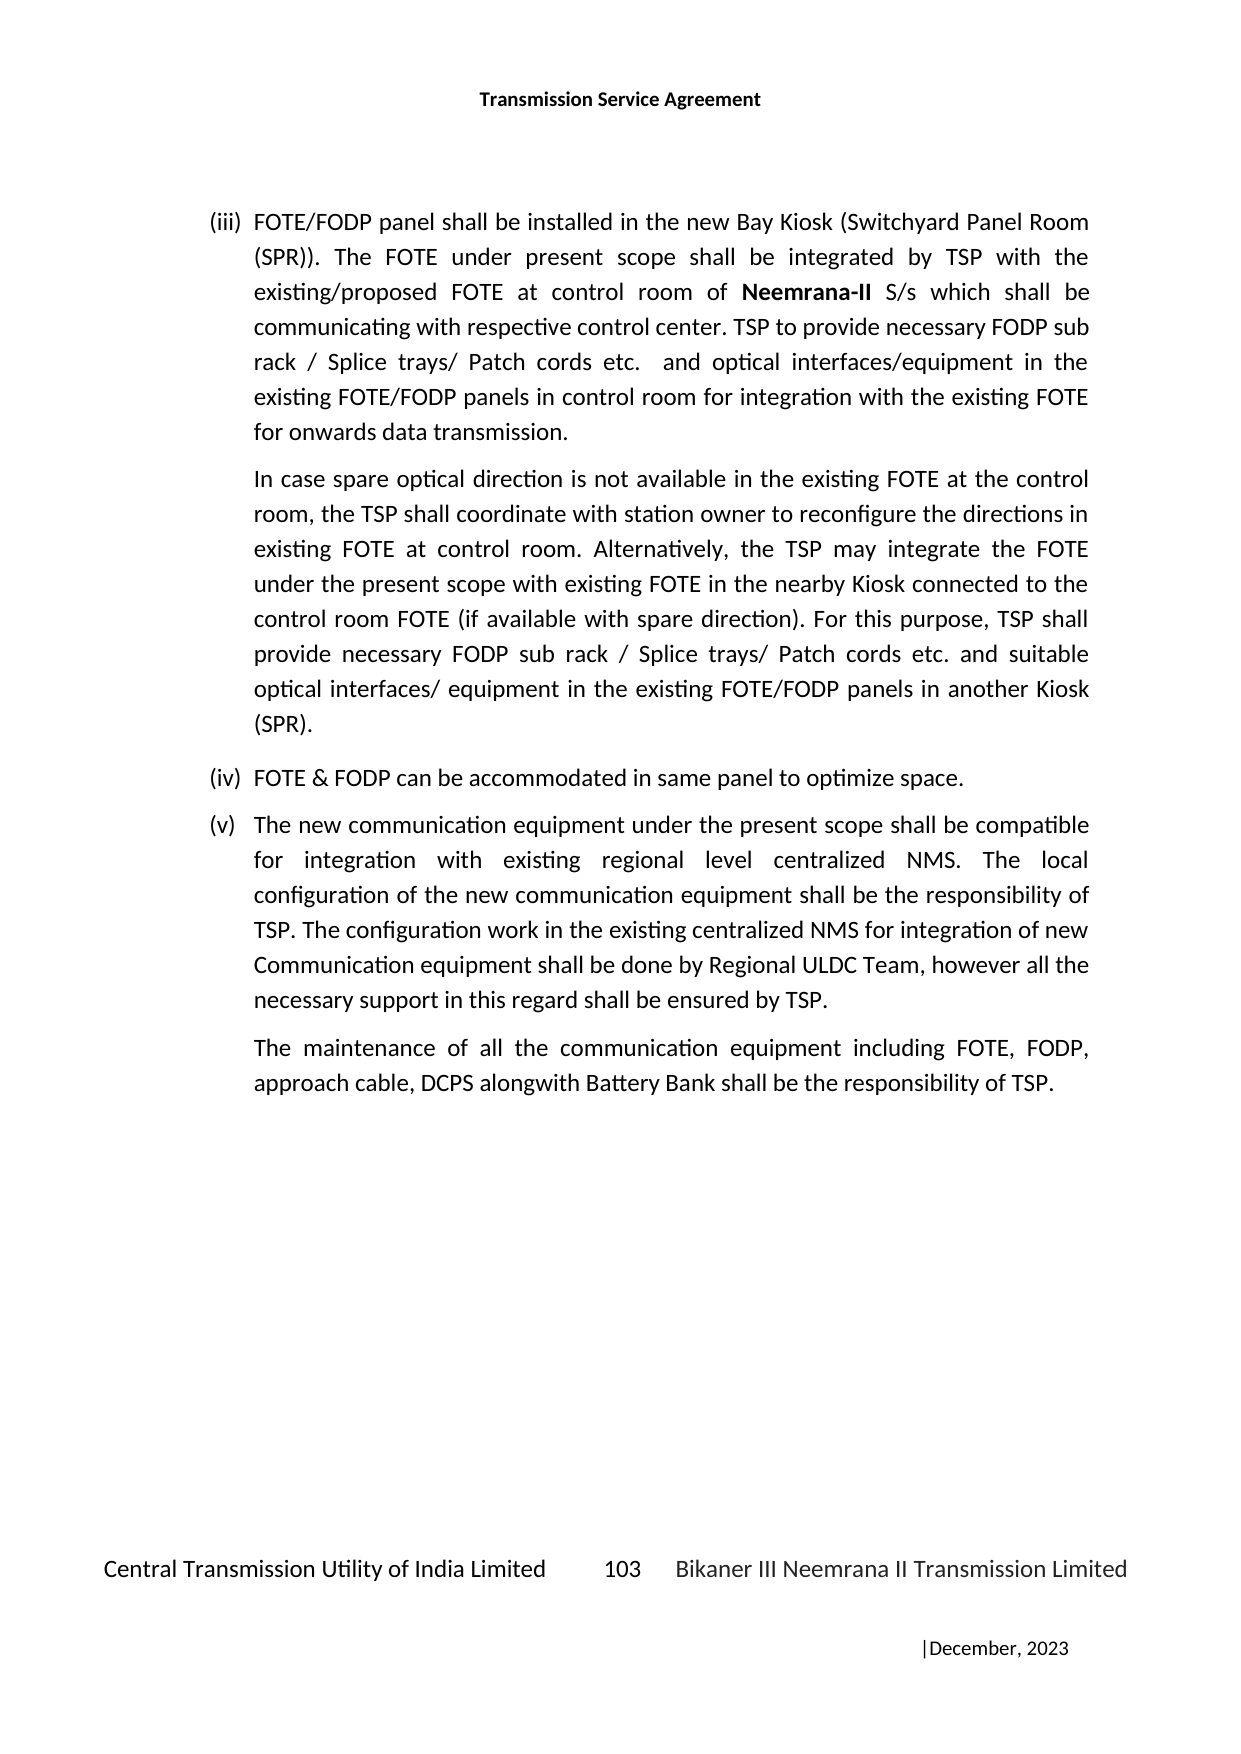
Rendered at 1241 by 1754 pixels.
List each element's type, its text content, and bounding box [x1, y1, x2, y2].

list FOTE/FODP panel shall be installed in the new Bay Kiosk (Switchyard Panel Room (SPR)). The FOTE under present scope shall be integrated by TSP with the existing/proposed FOTE at control room of Neemrana-II S/s which shall be communicating with respective control center. TSP to provide necessary FODP sub rack / Splice trays/ Patch cords etc. and optical interfaces/equipment in the existing FOTE/FODP panels in control room for integration with the existing FOTE for onwards data transmission. [209, 206, 1090, 446]
text The maintenance of all the communication equipment including FOTE, FODP, approach cable, DCPS alongwith Battery Bank shall be the responsibility of TSP. [253, 1032, 1090, 1098]
list The new communication equipment under the present scope shall be compatible for integration with existing regional level centralized NMS. The local configuration of the new communication equipment shall be the responsibility of TSP. The configuration work in the existing centralized NMS for integration of new Communication equipment shall be done by Regional ULDC Team, however all the necessary support in this regard shall be ensured by TSP. [209, 809, 1090, 1015]
text In case spare optical direction is not available in the existing FOTE at the control room, the TSP shall coordinate with station owner to reconfigure the directions in existing FOTE at control room. Alternatively, the TSP may integrate the FOTE under the present scope with existing FOTE in the nearby Kiosk connected to the control room FOTE (if available with spare direction). For this purpose, TSP shall provide necessary FODP sub rack / Splice trays/ Patch cords etc. and suitable optical interfaces/ equipment in the existing FOTE/FODP panels in another Kiosk (SPR). [253, 463, 1090, 739]
list FOTE & FODP can be accommodated in same panel to optimize space. [209, 762, 1090, 793]
